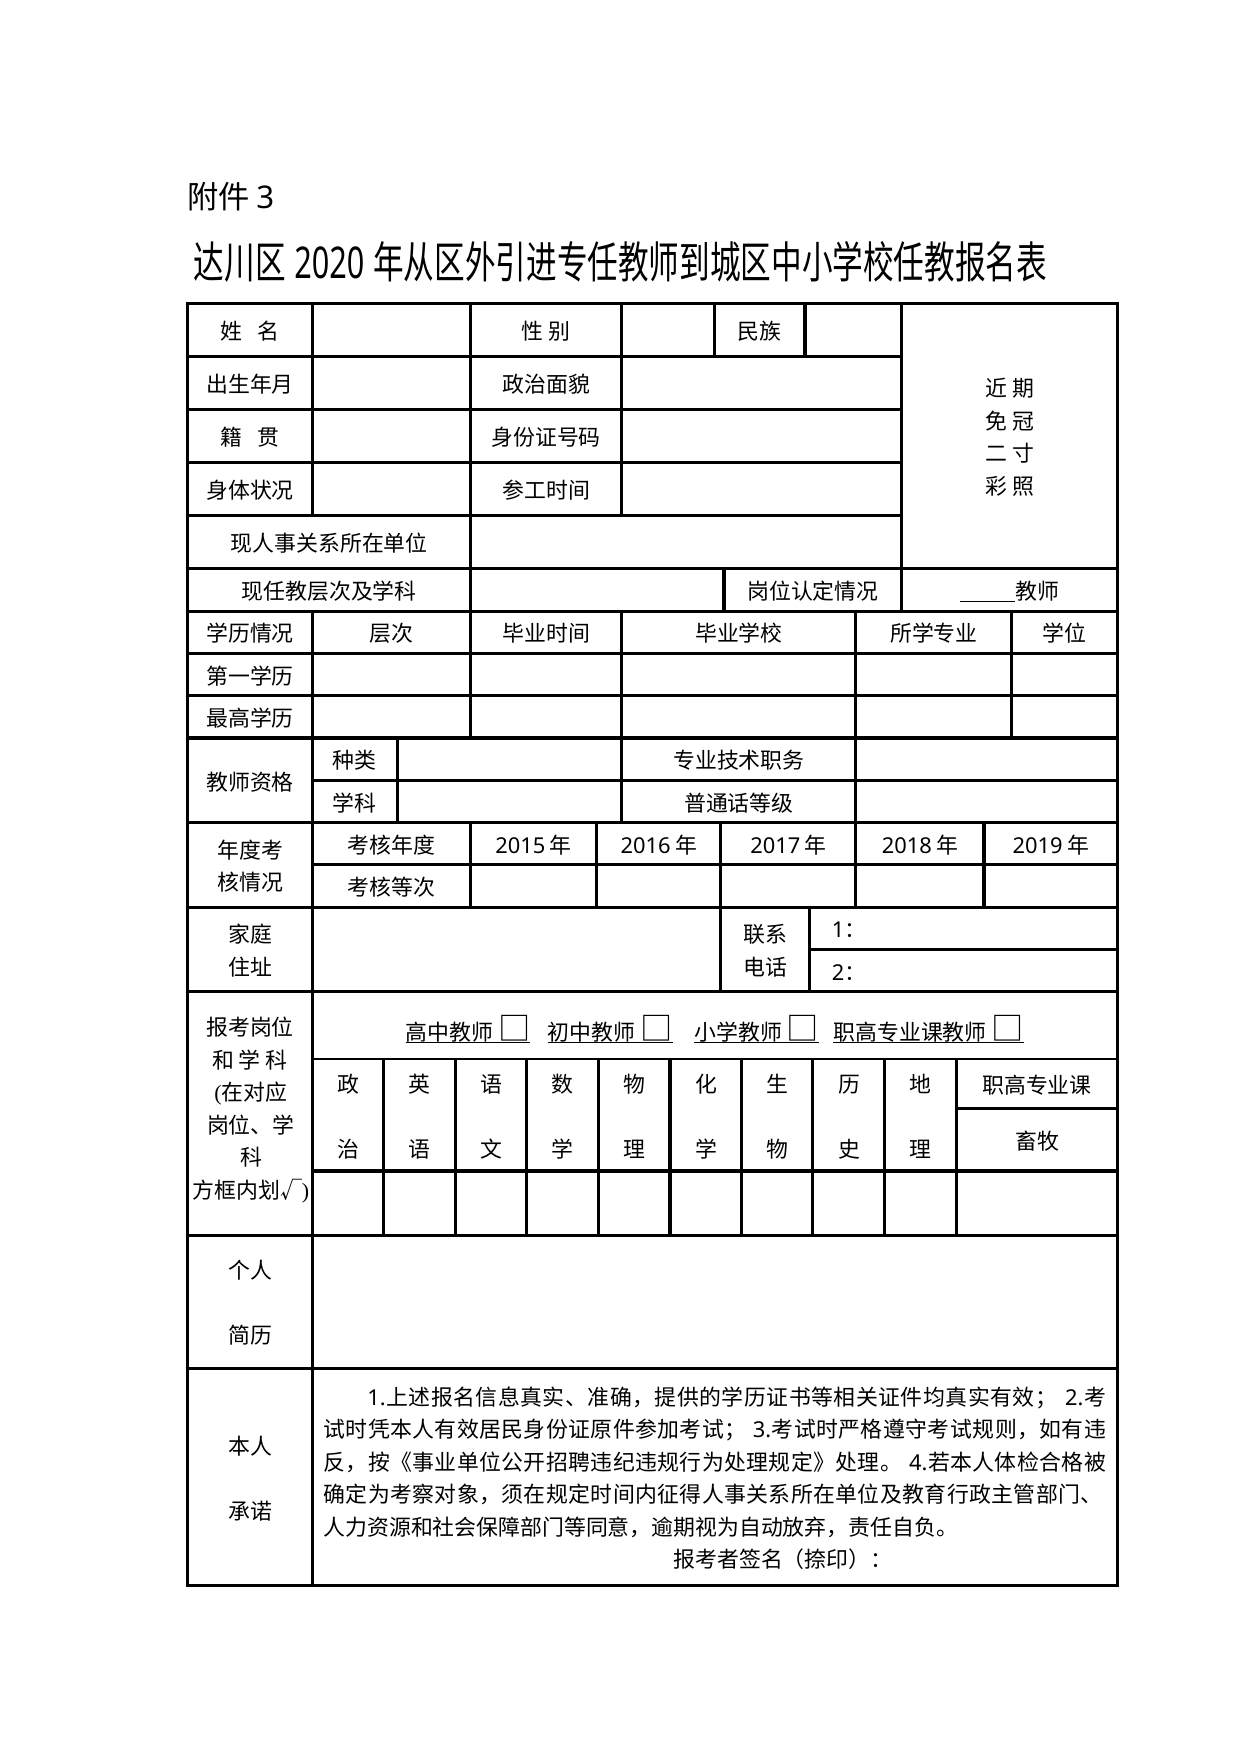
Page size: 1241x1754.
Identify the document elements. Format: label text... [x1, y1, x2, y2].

table_cell 籍 贯 [189, 411, 311, 461]
table_cell 2017年 [722, 824, 854, 863]
table_cell 考核等次 [314, 866, 469, 906]
table_cell 本人 承诺 [189, 1370, 311, 1584]
table_cell 层次 [314, 613, 469, 652]
table_cell [857, 697, 1010, 736]
table_cell [457, 1173, 525, 1233]
table_cell [1013, 697, 1116, 736]
table_cell [672, 1173, 740, 1233]
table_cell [314, 1370, 1116, 1584]
table_cell 政治面貌 [472, 358, 620, 408]
table_header [623, 305, 713, 355]
table_cell 毕业时间 [472, 613, 620, 652]
table_cell [314, 1173, 382, 1233]
table_cell [472, 517, 900, 567]
table_cell [623, 655, 854, 694]
table_cell 教师 [903, 570, 1116, 609]
table_cell [399, 782, 620, 821]
table_cell [958, 1173, 1116, 1233]
table_cell [472, 570, 722, 609]
table_cell [399, 740, 620, 779]
table_cell [314, 411, 469, 461]
table_cell [528, 1173, 597, 1233]
table_cell [472, 697, 620, 736]
table_cell [623, 464, 900, 514]
table_cell 2015年 [472, 824, 595, 863]
table_cell 2016年 [598, 824, 719, 863]
table_cell 出生年月 [189, 358, 311, 408]
table_cell [314, 697, 469, 736]
table_cell 生 物 [743, 1060, 811, 1169]
table_cell 职高专业课 [958, 1060, 1116, 1107]
table_cell [857, 866, 982, 906]
table_header 姓 名 [189, 305, 311, 355]
table_cell 2： [811, 951, 1116, 990]
table_header 性 别 [472, 305, 620, 355]
table_cell 报考岗位 和 学 科 (在对应 岗位、学科 方框内划√) [189, 993, 311, 1233]
table_cell 最高学历 [189, 697, 311, 736]
table_cell [314, 358, 469, 408]
table_cell 学科 [314, 782, 396, 821]
table_cell [314, 464, 469, 514]
table_cell 个人 简历 [189, 1237, 311, 1367]
table_cell 岗位认定情况 [726, 570, 900, 609]
table_cell 专业技术职务 [623, 740, 854, 779]
table_cell [1013, 655, 1116, 694]
table_cell 家庭 住址 [189, 909, 311, 990]
table_cell 种类 [314, 740, 396, 779]
table_cell 英 语 [385, 1060, 454, 1169]
table_cell [743, 1173, 811, 1233]
table_cell 地 理 [886, 1060, 955, 1169]
table_cell 2019年 [986, 824, 1116, 863]
table_cell [857, 740, 1116, 779]
table_cell 参工时间 [472, 464, 620, 514]
table_cell 学位 [1013, 613, 1116, 652]
table_cell [598, 866, 719, 906]
table_cell [986, 866, 1116, 906]
table_cell 高中教师 □ 初中教师 □ 小学教师 □ 职高专业课教师 □ [314, 993, 1116, 1058]
text 附件3 [187, 162, 1053, 227]
table_cell 考核年度 [314, 824, 469, 863]
table_header 民族 [716, 305, 803, 355]
table_cell 畜牧 [958, 1110, 1116, 1169]
table_cell [472, 655, 620, 694]
table_cell 政 治 [314, 1060, 382, 1169]
table_cell 第一学历 [189, 655, 311, 694]
table_cell [857, 655, 1010, 694]
table_cell [314, 1237, 1116, 1367]
table_cell [623, 411, 900, 461]
table_cell 现人事关系所在单位 [189, 517, 469, 567]
table_cell 所学专业 [857, 613, 1010, 652]
table_cell 2018年 [857, 824, 982, 863]
table_cell 毕业学校 [623, 613, 854, 652]
table_cell 历 史 [814, 1060, 883, 1169]
table_cell [472, 866, 595, 906]
table_header [314, 305, 469, 355]
table_header [807, 305, 900, 355]
table_cell 1： [811, 909, 1116, 948]
table_cell [857, 782, 1116, 821]
table_cell 年度考 核情况 [189, 824, 311, 906]
table_cell [886, 1173, 955, 1233]
table_cell 学历情况 [189, 613, 311, 652]
table_cell 身份证号码 [472, 411, 620, 461]
table_cell 身体状况 [189, 464, 311, 514]
table_cell [600, 1173, 668, 1233]
table_cell [385, 1173, 454, 1233]
table_cell 数 学 [528, 1060, 597, 1169]
table_cell 语 文 [457, 1060, 525, 1169]
table_cell 化 学 [672, 1060, 740, 1169]
table_cell 普通话等级 [623, 782, 854, 821]
table_cell [722, 866, 854, 906]
table_cell 教师资格 [189, 740, 311, 821]
text 达川区2020年从区外引进专任教师到城区中小学校任教报名表 [187, 227, 1053, 292]
table_cell 联系 电话 [722, 909, 808, 990]
table_cell [814, 1173, 883, 1233]
table_header 近 期 免 冠 二 寸 彩 照 [903, 305, 1116, 567]
table_cell [623, 697, 854, 736]
table_cell [314, 655, 469, 694]
table_cell 物 理 [600, 1060, 668, 1169]
table_cell [623, 358, 900, 408]
table_cell [314, 909, 719, 990]
table_cell 现任教层次及学科 [189, 570, 469, 609]
